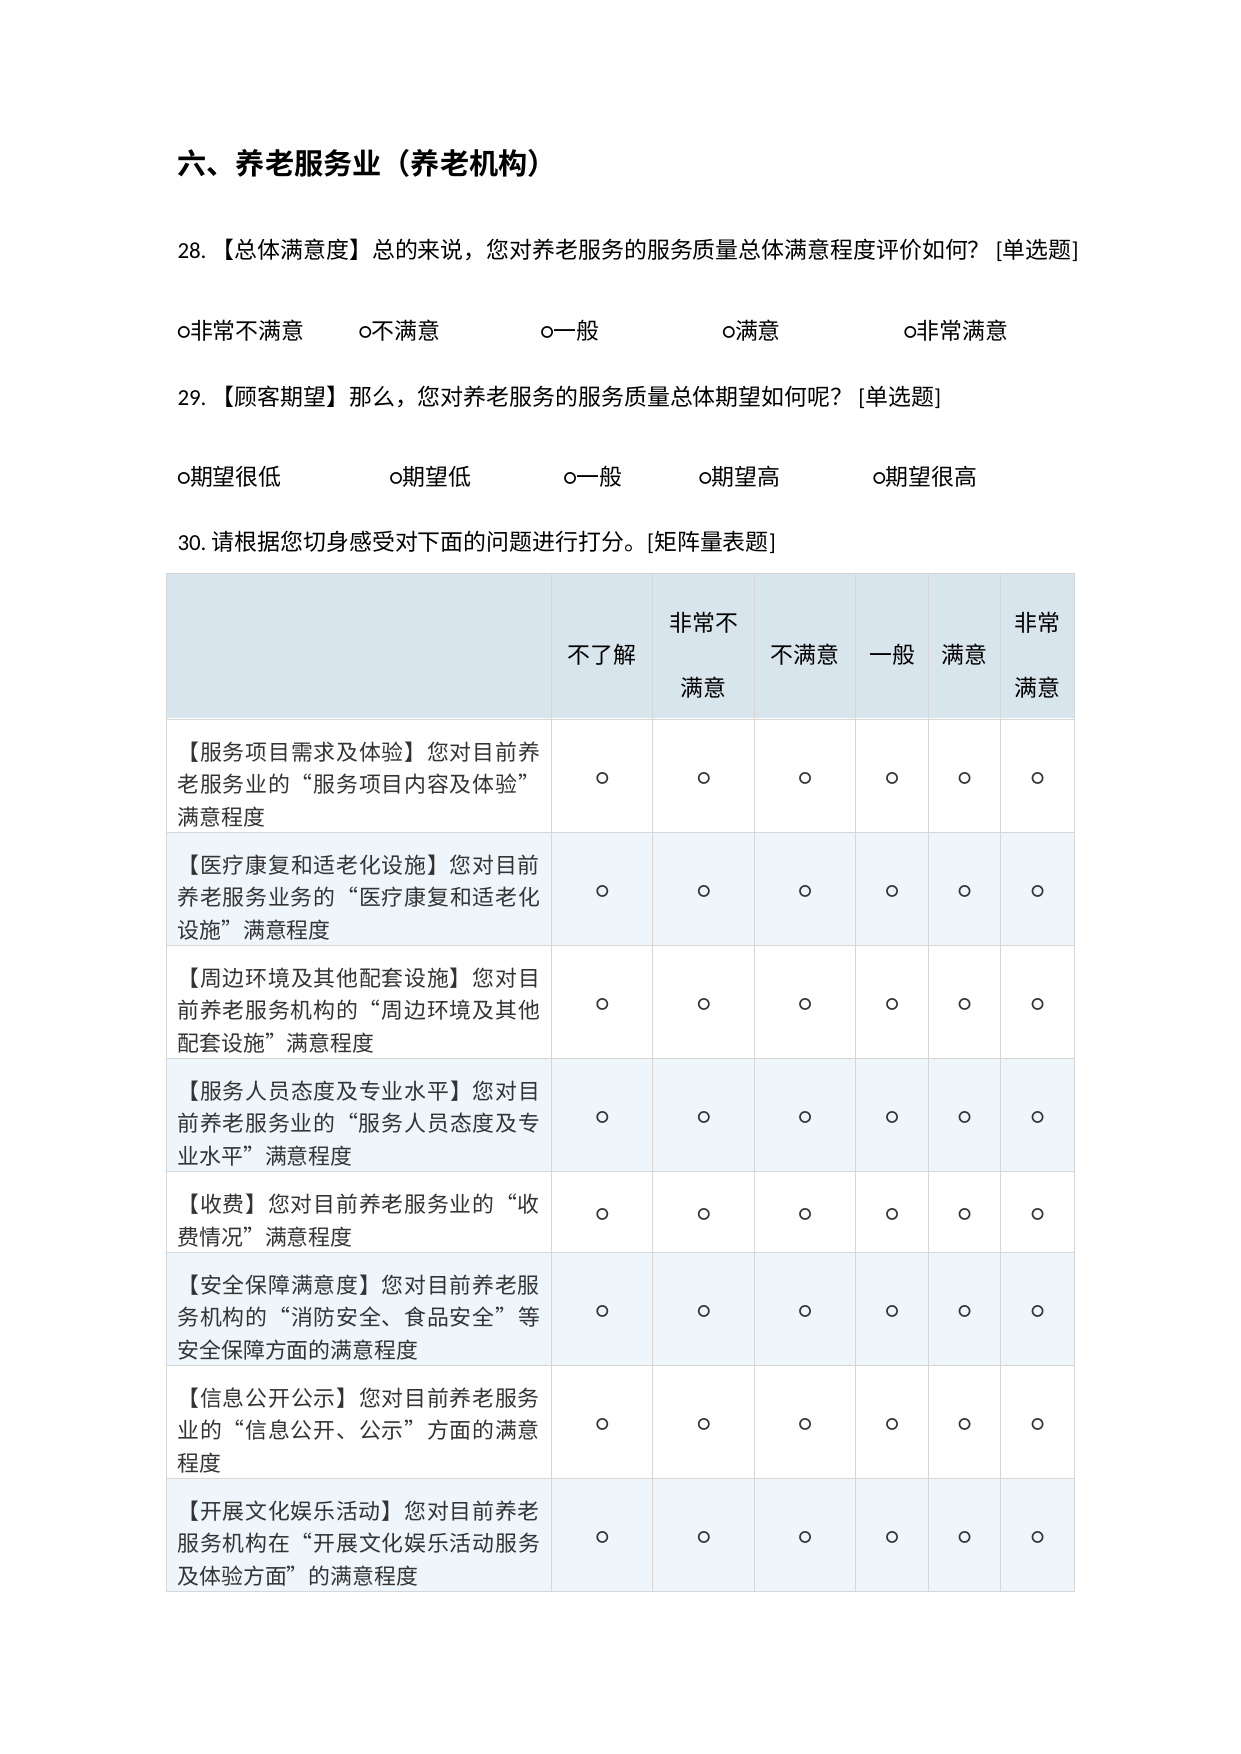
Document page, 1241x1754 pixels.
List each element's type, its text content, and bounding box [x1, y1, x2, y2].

table_header 非常满意 [1001, 574, 1074, 718]
table_cell ○ [856, 1253, 928, 1365]
table_cell ○ [653, 1172, 754, 1252]
table_cell ○ [929, 946, 1000, 1058]
table_cell ○ [1001, 720, 1074, 832]
table_header ○不满意 [348, 282, 529, 362]
list 【顾客期望】那么，您对养老服务的服务质量总体期望如何呢？ [单选题] [177, 363, 1063, 428]
table_cell ○ [755, 1479, 855, 1591]
table_cell ○ [653, 833, 754, 945]
table_header ○期望低 [378, 428, 552, 508]
table_cell ○ [755, 1059, 855, 1171]
table_cell ○ [1001, 1059, 1074, 1171]
table_cell ○ [755, 833, 855, 945]
table_header ○期望高 [688, 428, 862, 508]
table_header 一般 [856, 574, 928, 718]
table_cell ○ [653, 946, 754, 1058]
table_cell ○ [552, 1253, 652, 1365]
table_header [167, 574, 551, 718]
table_cell ○ [856, 1059, 928, 1171]
table_header 不了解 [552, 574, 652, 718]
table_cell ○ [552, 720, 652, 832]
table_cell ○ [1001, 1253, 1074, 1365]
table_cell ○ [929, 1172, 1000, 1252]
list 请根据您切身感受对下面的问题进行打分。[矩阵量表题] [177, 508, 1063, 573]
table_cell ○ [653, 1366, 754, 1478]
table_header ○非常满意 [893, 282, 1074, 362]
table_cell ○ [856, 1366, 928, 1478]
table_cell ○ [552, 946, 652, 1058]
table_cell ○ [929, 1366, 1000, 1478]
table_cell ○ [856, 720, 928, 832]
text 六、养老服务业（养老机构） [177, 129, 1063, 194]
table_cell 【信息公开公示】您对目前养老服务业的“信息公开、公示”方面的满意程度 [167, 1366, 551, 1478]
table_cell 【服务项目需求及体验】您对目前养老服务业的“服务项目内容及体验”满意程度 [167, 720, 551, 832]
table_cell ○ [856, 833, 928, 945]
table_cell ○ [755, 1172, 855, 1252]
table_header ○一般 [530, 282, 710, 362]
table_cell ○ [755, 1366, 855, 1478]
table_cell ○ [929, 833, 1000, 945]
table_cell ○ [1001, 1479, 1074, 1591]
table_cell ○ [552, 833, 652, 945]
table_cell ○ [552, 1366, 652, 1478]
table_cell ○ [755, 720, 855, 832]
table_cell ○ [1001, 1172, 1074, 1252]
table_cell ○ [1001, 1366, 1074, 1478]
table_cell ○ [755, 1253, 855, 1365]
table_cell ○ [929, 720, 1000, 832]
table_header ○满意 [712, 282, 892, 362]
table_cell 【服务人员态度及专业水平】您对目前养老服务业的“服务人员态度及专业水平”满意程度 [167, 1059, 551, 1171]
table_cell ○ [929, 1479, 1000, 1591]
table_cell ○ [929, 1059, 1000, 1171]
table_cell 【医疗康复和适老化设施】您对目前养老服务业务的“医疗康复和适老化设施”满意程度 [167, 833, 551, 945]
table_cell ○ [653, 1253, 754, 1365]
table_cell 【收费】您对目前养老服务业的“收费情况”满意程度 [167, 1172, 551, 1252]
table_header ○一般 [552, 428, 688, 508]
table_cell 【开展文化娱乐活动】您对目前养老服务机构在“开展文化娱乐活动服务及体验方面”的满意程度 [167, 1479, 551, 1591]
table_header 不满意 [755, 574, 855, 718]
table_cell ○ [856, 1479, 928, 1591]
text 28. 【总体满意度】总的来说，您对养老服务的服务质量总体满意程度评价如何？ [单选题] [177, 216, 1162, 281]
table_header 非常不满意 [653, 574, 754, 718]
table_cell ○ [1001, 833, 1074, 945]
table_cell ○ [755, 946, 855, 1058]
table_cell ○ [552, 1479, 652, 1591]
table_cell ○ [856, 946, 928, 1058]
table_cell 【安全保障满意度】您对目前养老服务机构的“消防安全、食品安全”等安全保障方面的满意程度 [167, 1253, 551, 1365]
table_cell ○ [1001, 946, 1074, 1058]
table_cell ○ [653, 1059, 754, 1171]
table_header 满意 [929, 574, 1000, 718]
table_cell ○ [552, 1172, 652, 1252]
table_header ○期望很高 [862, 428, 1074, 508]
table_cell ○ [856, 1172, 928, 1252]
table_header ○期望很低 [166, 428, 378, 508]
table_cell ○ [653, 1479, 754, 1591]
table_cell ○ [552, 1059, 652, 1171]
table_cell 【周边环境及其他配套设施】您对目前养老服务机构的“周边环境及其他配套设施”满意程度 [167, 946, 551, 1058]
table_cell ○ [653, 720, 754, 832]
table_header ○非常不满意 [167, 282, 347, 362]
table_cell ○ [929, 1253, 1000, 1365]
